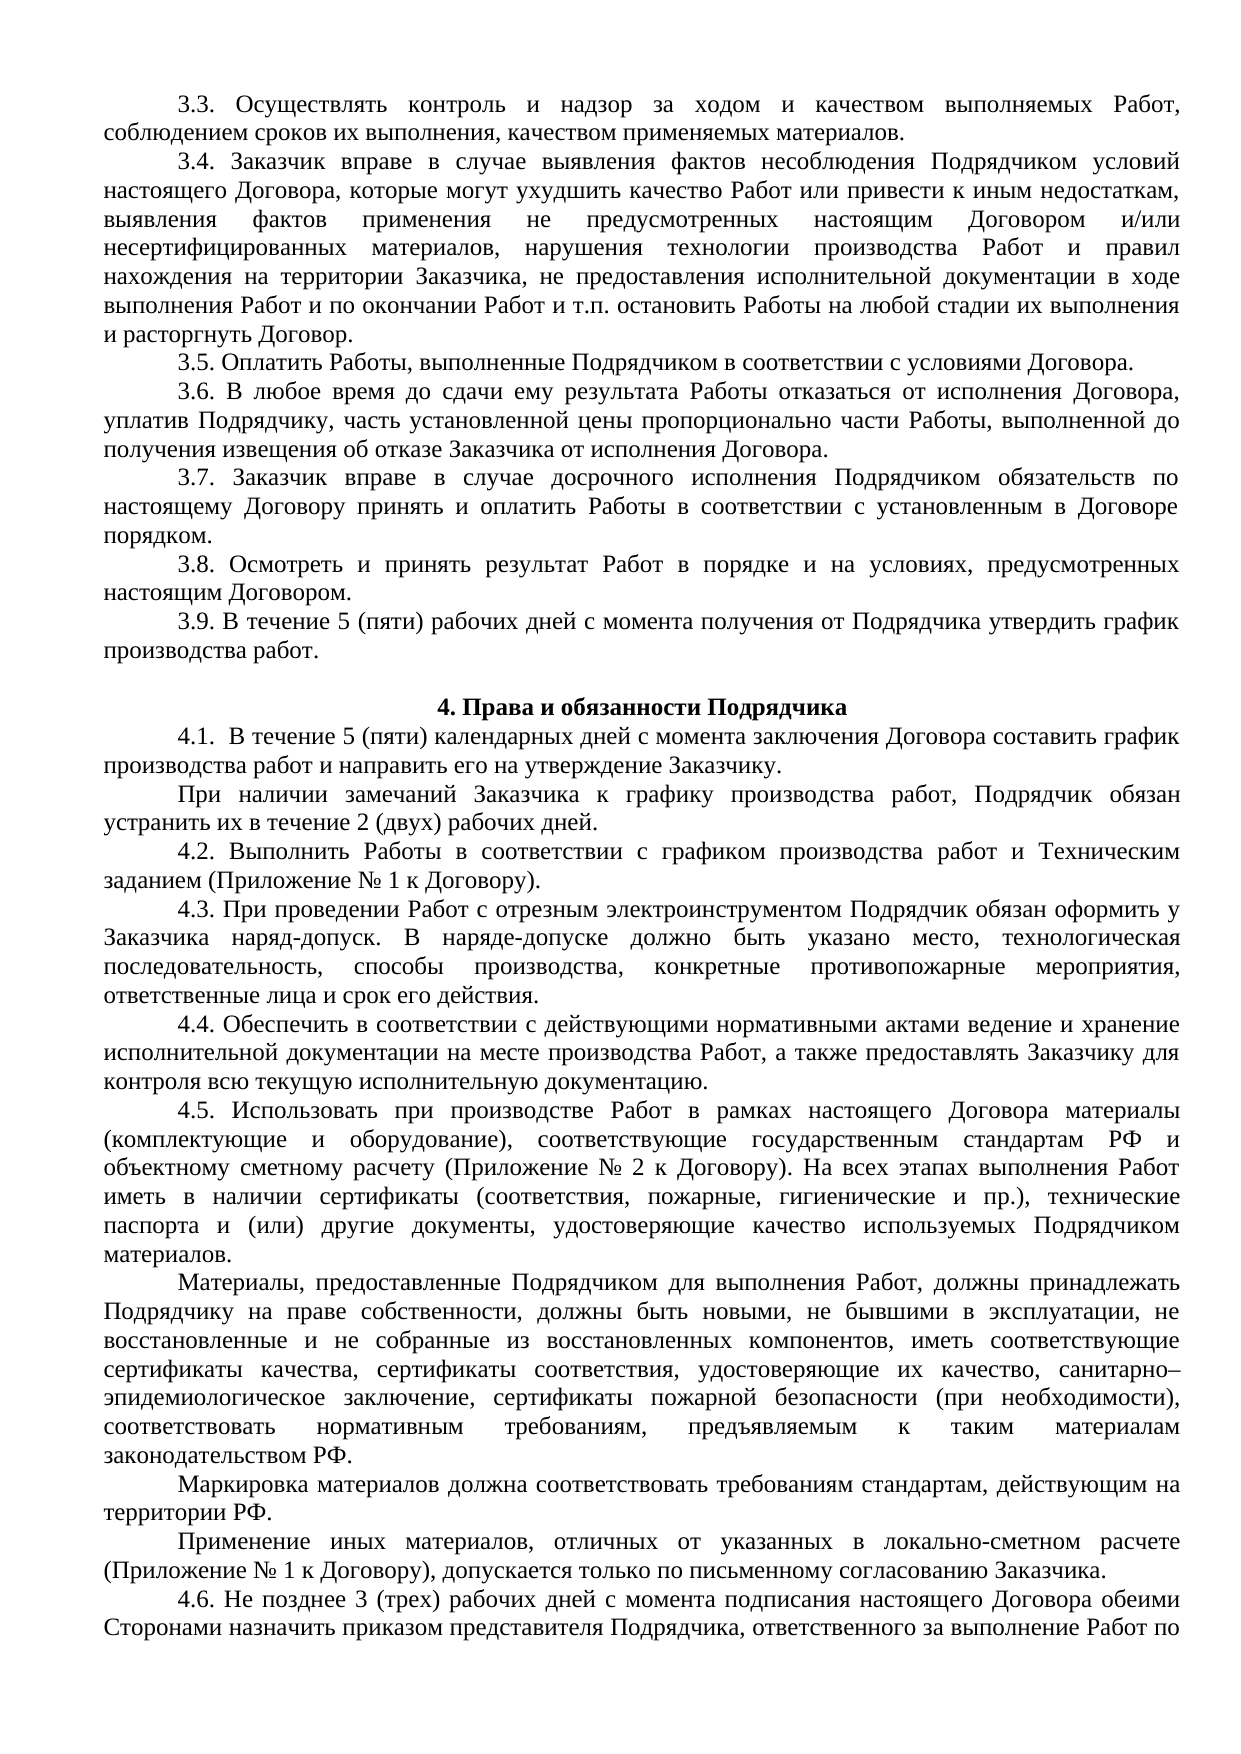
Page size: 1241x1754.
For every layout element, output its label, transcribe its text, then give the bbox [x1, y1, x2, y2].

text 4.2. Выполнить Работы в соответствии с графиком производства работ и Техническим заданием (Приложение № 1 к Договору). [103, 836, 1181, 894]
text 4.1. В течение 5 (пяти) календарных дней с момента заключения Договора составить график производства работ и направить его на утверждение Заказчику. [103, 721, 1181, 779]
text Маркировка материалов должна соответствовать требованиям стандартам, действующим на территории РФ. [103, 1469, 1181, 1526]
text 4.3. При проведении Работ с отрезным электроинструментом Подрядчик обязан оформить у Заказчика наряд-допуск. В наряде-допуске должно быть указано место, технологическая последовательность, способы производства, конкретные противопожарные мероприятия, ответственные лица и срок его действия. [103, 894, 1181, 1009]
text 3.3. Осуществлять контроль и надзор за ходом и качеством выполняемых Работ, соблюдением сроков их выполнения, качеством применяемых материалов. [103, 89, 1181, 146]
text При наличии замечаний Заказчика к графику производства работ, Подрядчик обязан устранить их в течение 2 (двух) рабочих дней. [103, 779, 1181, 836]
text 3.8. Осмотреть и принять результат Работ в порядке и на условиях, предусмотренных настоящим Договором. [103, 549, 1181, 606]
text Применение иных материалов, отличных от указанных в локально-сметном расчете (Приложение № 1 к Договору), допускается только по письменному согласованию Заказчика. [103, 1526, 1181, 1584]
text 3.4. Заказчик вправе в случае выявления фактов несоблюдения Подрядчиком условий настоящего Договора, которые могут ухудшить качество Работ или привести к иным недостаткам, выявления фактов применения не предусмотренных настоящим Договором и/или несертифицированных материалов, нарушения технологии производства Работ и правил нахождения на территории Заказчика, не предоставления исполнительной документации в ходе выполнения Работ и по окончании Работ и т.п. остановить Работы на любой стадии их выполнения и расторгнуть Договор. [103, 146, 1181, 347]
text 4. Права и обязанности Подрядчика [103, 692, 1181, 721]
text 3.9. В течение 5 (пяти) рабочих дней с момента получения от Подрядчика утвердить график производства работ. [103, 606, 1181, 664]
text Материалы, предоставленные Подрядчиком для выполнения Работ, должны принадлежать Подрядчику на праве собственности, должны быть новыми, не бывшими в эксплуатации, не восстановленные и не собранные из восстановленных компонентов, иметь соответствующие сертификаты качества, сертификаты соответствия, удостоверяющие их качество, санитарно–эпидемиологическое заключение, сертификаты пожарной безопасности (при необходимости), соответствовать нормативным требованиям, предъявляемым к таким материалам законодательством РФ. [103, 1267, 1181, 1469]
text 4.4. Обеспечить в соответствии с действующими нормативными актами ведение и хранение исполнительной документации на месте производства Работ, а также предоставлять Заказчику для контроля всю текущую исполнительную документацию. [103, 1009, 1181, 1095]
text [103, 1584, 1181, 1641]
text 3.7. Заказчик вправе в случае досрочного исполнения Подрядчиком обязательств по настоящему Договору принять и оплатить Работы в соответствии с установленным в Договоре порядком. [103, 462, 1179, 549]
text 4.5. Использовать при производстве Работ в рамках настоящего Договора материалы (комплектующие и оборудование), соответствующие государственным стандартам РФ и объектному сметному расчету (Приложение № 2 к Договору). На всех этапах выполнения Работ иметь в наличии сертификаты (соответствия, пожарные, гигиенические и пр.), технические паспорта и (или) другие документы, удостоверяющие качество используемых Подрядчиком материалов. [103, 1095, 1181, 1267]
text 3.6. В любое время до сдачи ему результата Работы отказаться от исполнения Договора, уплатив Подрядчику, часть установленной цены пропорционально части Работы, выполненной до получения извещения об отказе Заказчика от исполнения Договора. [103, 376, 1181, 462]
text 3.5. Оплатить Работы, выполненные Подрядчиком в соответствии с условиями Договора. [103, 347, 1181, 376]
